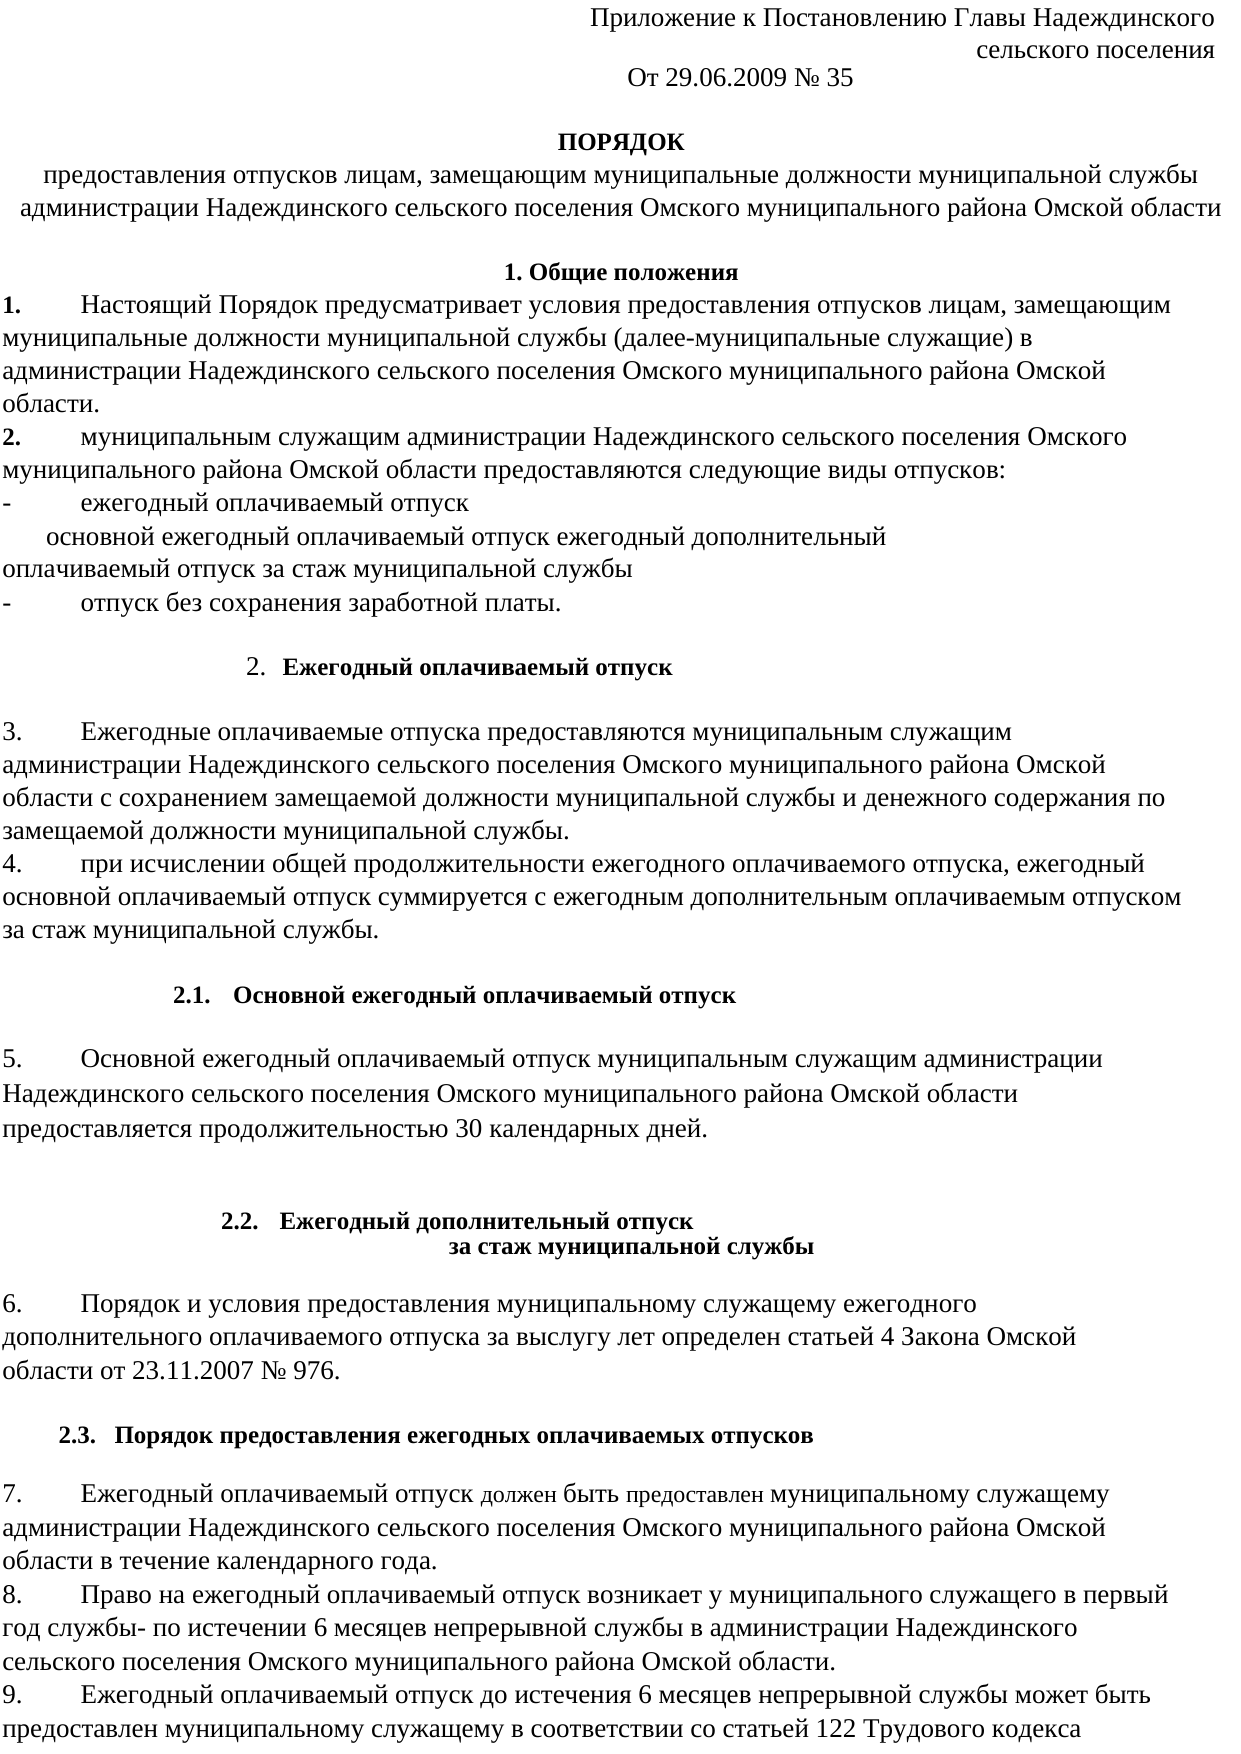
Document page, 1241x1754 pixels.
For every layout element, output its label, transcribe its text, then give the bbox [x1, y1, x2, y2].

text предоставления отпусков лицам, замещающим муниципальные должности муниципальной службы администрации Надеждинского сельского поселения Омского муниципального района Омской области [2, 157, 1240, 223]
list Основной ежегодный оплачиваемый отпуск муниципальным служащим администрации Надеждинского сельского поселения Омского муниципального района Омской области предоставляется продолжительностью 30 календарных дней. [2, 1040, 1198, 1145]
list Основной ежегодный оплачиваемый отпуск [173, 983, 1240, 1008]
text основной ежегодный оплачиваемый отпуск ежегодный дополнительный оплачиваемый отпуск за стаж муниципальной службы [2, 518, 1017, 584]
text ПОРЯДОК [2, 124, 1240, 157]
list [2, 1677, 1178, 1744]
list муниципальным служащим администрации Надеждинского сельского поселения Омского муниципального района Омской области предоставляются следующие виды отпусков: [2, 419, 1198, 486]
text 1. Общие положения [2, 254, 1240, 287]
text за стаж муниципальной службы [23, 1234, 1240, 1259]
list Настоящий Порядок предусматривает условия предоставления отпусков лицам, замещающим муниципальные должности муниципальной службы (далее-муниципальные служащие) в администрации Надеждинского сельского поселения Омского муниципального района Омской области. [2, 287, 1198, 419]
list Право на ежегодный оплачиваемый отпуск возникает у муниципального служащего в первый год службы- по истечении 6 месяцев непрерывной службы в администрации Надеждинского сельского поселения Омского муниципального района Омской области. [2, 1576, 1178, 1677]
list ежегодный оплачиваемый отпуск [2, 486, 1240, 518]
text От 29.06.2009 № 35 [627, 65, 1240, 92]
list при исчислении общей продолжительности ежегодного оплачиваемого отпуска, ежегодный основной оплачиваемый отпуск суммируется с ежегодным дополнительным оплачиваемым отпуском за стаж муниципальной службы. [2, 846, 1198, 945]
list Ежегодный оплачиваемый отпуск должен быть предоставлен муниципальному служащему администрации Надеждинского сельского поселения Омского муниципального района Омской области в течение календарного года. [2, 1476, 1163, 1576]
list Порядок и условия предоставления муниципальному служащему ежегодного дополнительного оплачиваемого отпуска за выслугу лет определен статьей 4 Закона Омской области от 23.11.2007 № 976. [2, 1285, 1103, 1386]
list Ежегодный дополнительный отпуск [221, 1209, 1240, 1234]
list Ежегодные оплачиваемые отпуска предоставляются муниципальным служащим администрации Надеждинского сельского поселения Омского муниципального района Омской области с сохранением замещаемой должности муниципальной службы и денежного содержания по замещаемой должности муниципальной службы. [2, 714, 1198, 846]
list Ежегодный оплачиваемый отпуск [246, 655, 1240, 680]
text Приложение к Постановлению Главы Надеждинского сельского поселения [512, 0, 1215, 65]
list отпуск без сохранения заработной платы. [2, 584, 1240, 618]
list Порядок предоставления ежегодных оплачиваемых отпусков [58, 1424, 1240, 1449]
